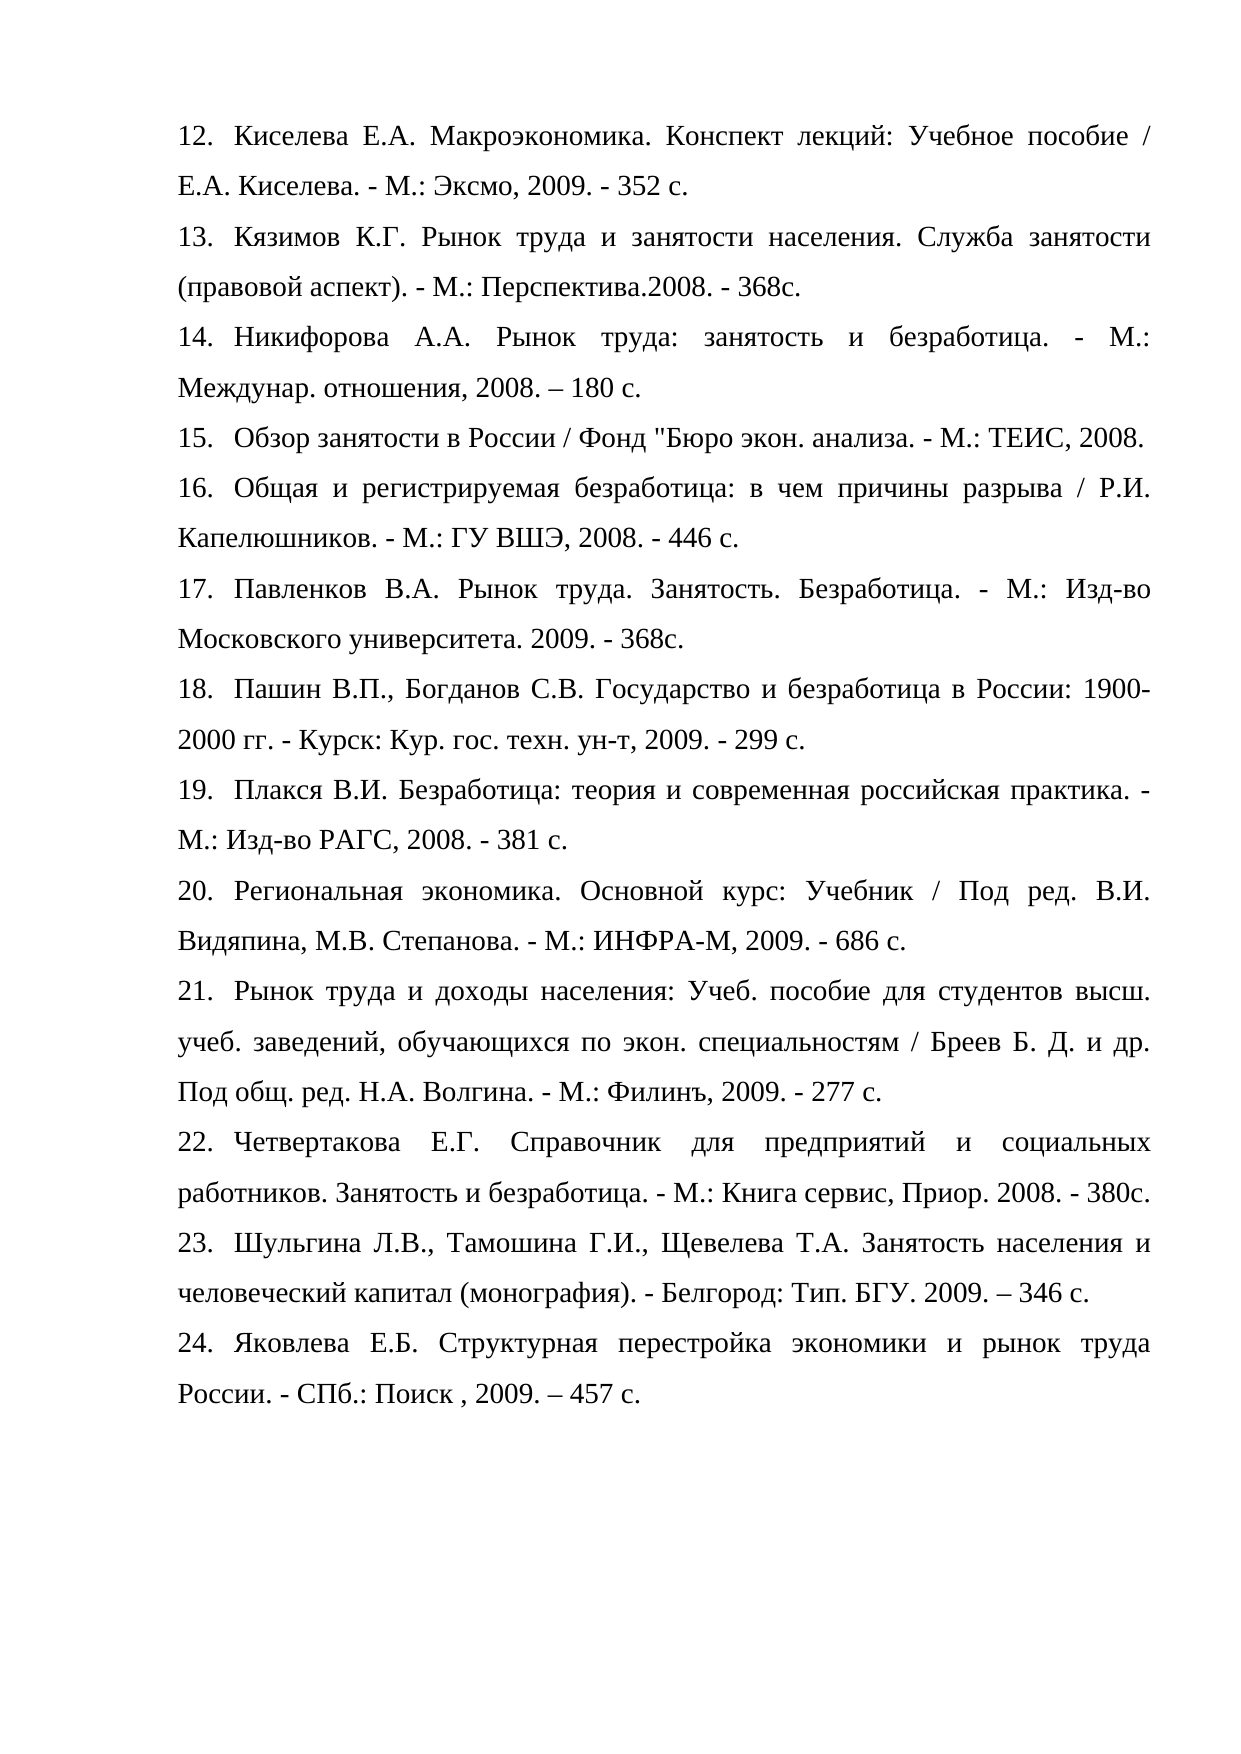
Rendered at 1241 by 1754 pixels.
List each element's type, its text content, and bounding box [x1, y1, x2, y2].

list Киселева Е.А. Макроэкономика. Конспект лекций: Учебное пособие / Е.А. Киселева. - М.: Эксмо, 2009. - 352 с. [177, 118, 1152, 202]
list Четвертакова Е.Г. Справочник для предприятий и социальных работников. Занятость и безработица. - М.: Книга сервис, Приор. 2008. - 380с. [177, 1124, 1152, 1208]
list Яковлева Е.Б. Структурная перестройка экономики и рынок труда России. - СПб.: Поиск , 2009. – 457 с. [177, 1326, 1152, 1409]
list Обзор занятости в России / Фонд "Бюро экон. анализа. - М.: ТЕИС, 2008. [177, 420, 1152, 453]
list Плакся В.И. Безработица: теория и современная российская практика. - М.: Изд-во РАГС, 2008. - 381 с. [177, 772, 1152, 856]
list Кязимов К.Г. Рынок труда и занятости населения. Служба занятости (правовой аспект). - М.: Перспектива.2008. - 368с. [177, 219, 1152, 303]
list Никифорова А.А. Рынок труда: занятость и безработица. - М.: Междунар. отношения, 2008. – 180 с. [177, 319, 1152, 403]
list Шульгина Л.В., Тамошина Г.И., Щевелева Т.А. Занятость населения и человеческий капитал (монография). - Белгород: Тип. БГУ. 2009. – 346 с. [177, 1225, 1152, 1309]
list Региональная экономика. Основной курс: Учебник / Под ред. В.И. Видяпина, М.В. Степанова. - М.: ИНФРА-М, 2009. - 686 с. [177, 873, 1152, 957]
list Павленков В.А. Рынок труда. Занятость. Безработица. - М.: Изд-во Московского университета. 2009. - 368с. [177, 571, 1152, 655]
list Рынок труда и доходы населения: Учеб. пособие для студентов высш. учеб. заведений, обучающихся по экон. специальностям / Бреев Б. Д. и др. Под общ. ред. Н.А. Волгина. - М.: Филинъ, 2009. - 277 с. [177, 973, 1152, 1108]
list Общая и регистрируемая безработица: в чем причины разрыва / Р.И. Капелюшников. - М.: ГУ ВШЭ, 2008. - 446 с. [177, 470, 1152, 554]
list Пашин В.П., Богданов С.В. Государство и безработица в России: 1900-2000 гг. - Курск: Кур. гос. техн. ун-т, 2009. - 299 с. [177, 672, 1152, 755]
